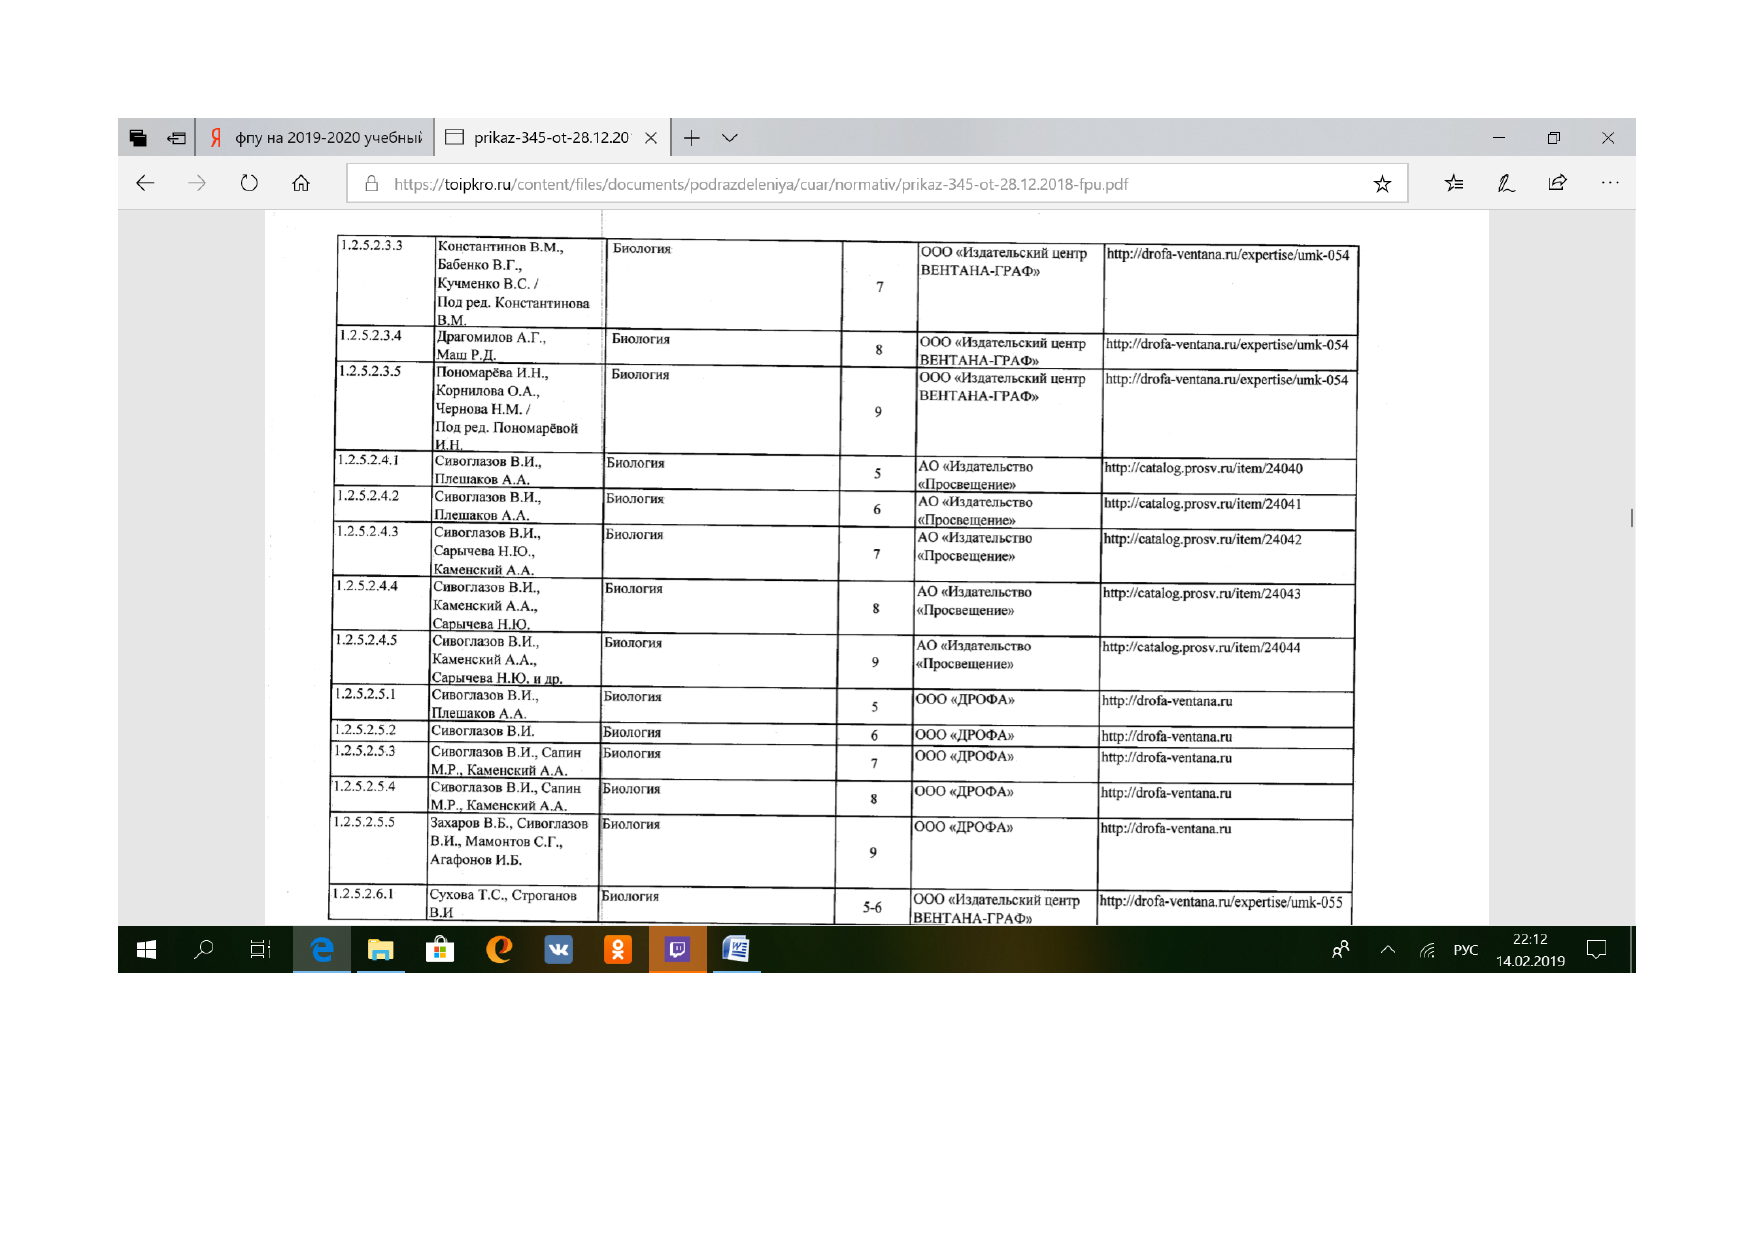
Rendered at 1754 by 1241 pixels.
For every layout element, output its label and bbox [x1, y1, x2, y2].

picture [118, 118, 1636, 973]
